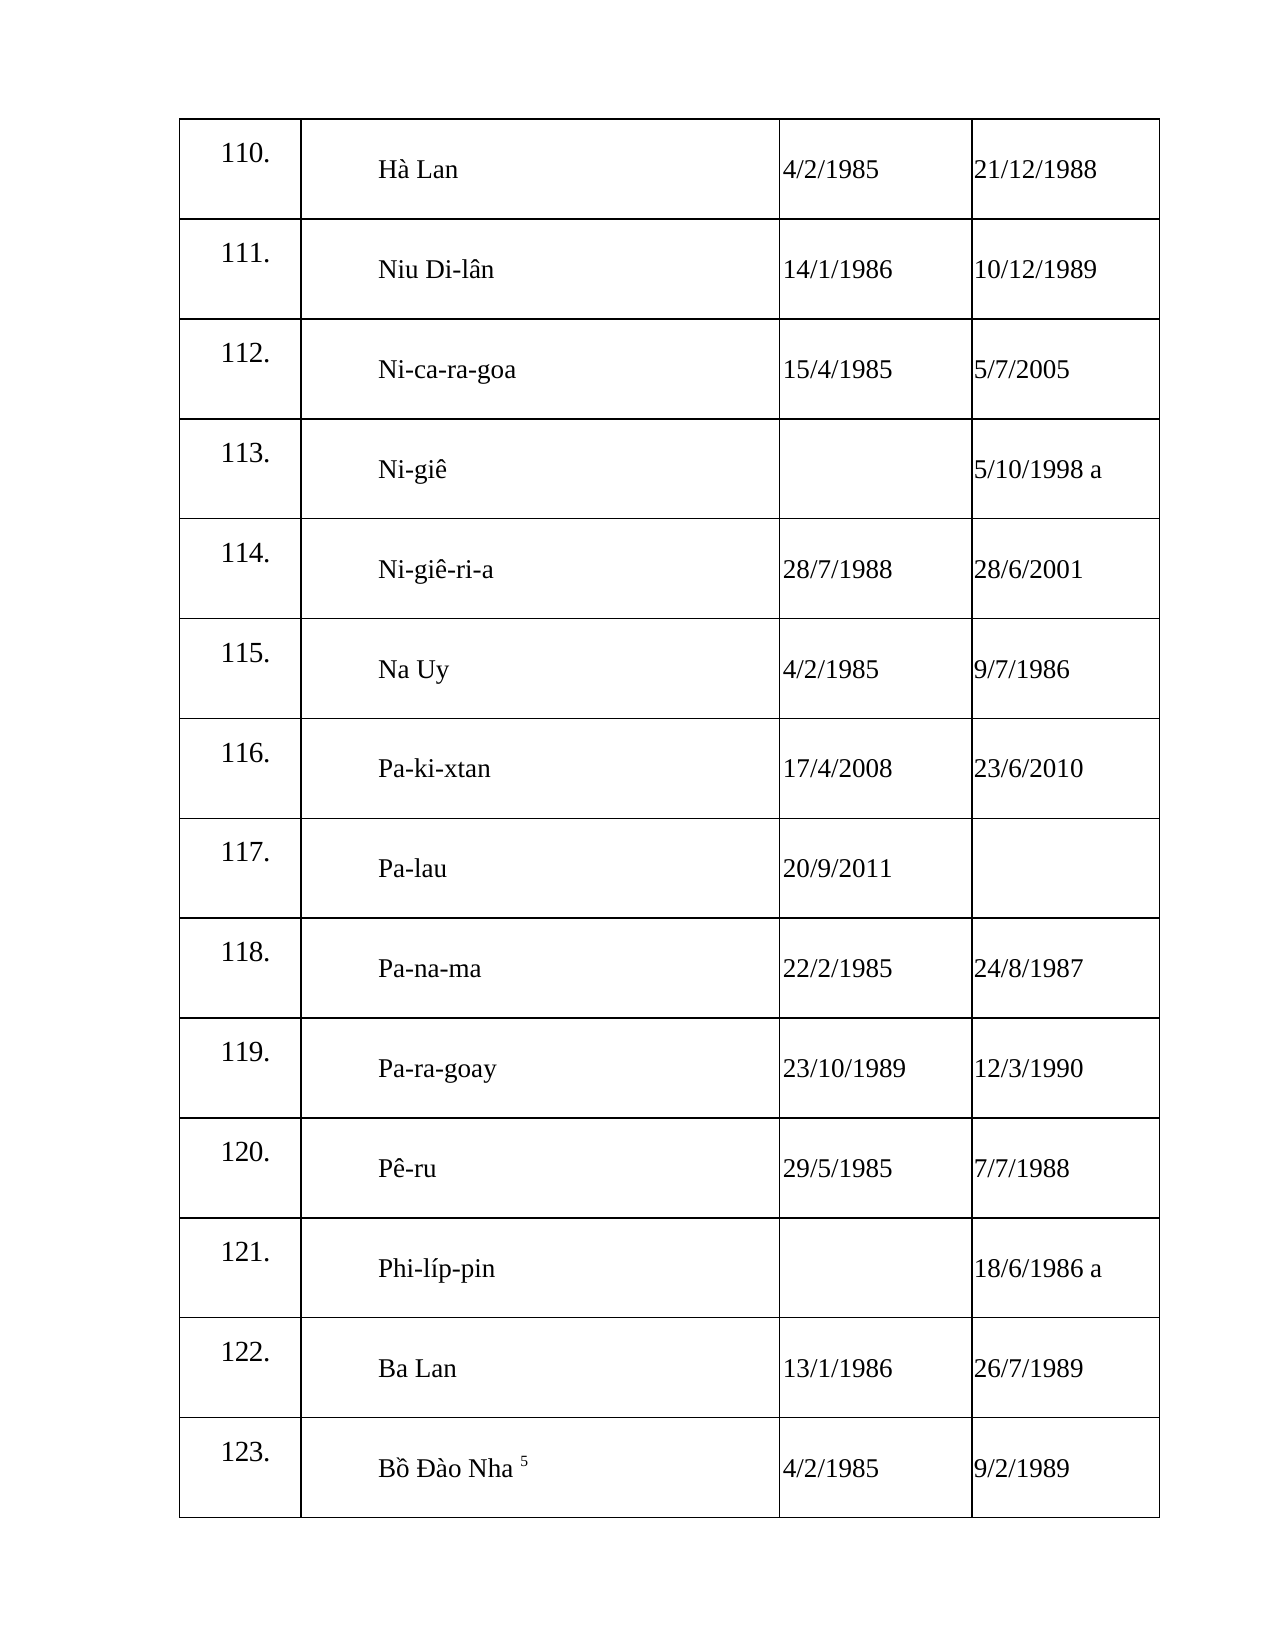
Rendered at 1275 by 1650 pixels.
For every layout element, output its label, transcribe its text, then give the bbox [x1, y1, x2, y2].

table_cell [180, 1019, 300, 1117]
table_cell [180, 320, 300, 418]
table_cell 23/6/2010 [973, 719, 1159, 817]
table_cell [180, 220, 300, 318]
table_cell 18/6/1986 a [973, 1219, 1159, 1317]
table_cell 21/12/1988 [973, 120, 1159, 218]
table_cell Pa-lau [302, 819, 779, 917]
table_cell Ba Lan [302, 1318, 779, 1417]
table_cell 22/2/1985 [780, 919, 971, 1017]
table_cell [180, 1119, 300, 1217]
table_cell 9/2/1989 [973, 1418, 1159, 1517]
table_cell Pa-na-ma [302, 919, 779, 1017]
table_cell 28/7/1988 [780, 519, 971, 618]
table_cell 5/7/2005 [973, 320, 1159, 418]
table_cell [973, 819, 1159, 917]
table_cell [180, 919, 300, 1017]
table_cell 7/7/1988 [973, 1119, 1159, 1217]
table_cell 26/7/1989 [973, 1318, 1159, 1417]
table_cell Na Uy [302, 619, 779, 717]
table_cell Pa-ki-xtan [302, 719, 779, 817]
table_cell [180, 1318, 300, 1417]
table_cell [180, 519, 300, 618]
table_cell 23/10/1989 [780, 1019, 971, 1117]
table_cell 4/2/1985 [780, 120, 971, 218]
table_cell Hà Lan [302, 120, 779, 218]
table_cell Ni-giê-ri-a [302, 519, 779, 618]
table_cell 29/5/1985 [780, 1119, 971, 1217]
table_cell Phi-líp-pin [302, 1219, 779, 1317]
table_cell [180, 719, 300, 817]
table_cell 4/2/1985 [780, 619, 971, 717]
table_cell Bồ Đào Nha 5 [302, 1418, 779, 1517]
table_cell [180, 1418, 300, 1517]
table_cell Niu Di-lân [302, 220, 779, 318]
table_cell Ni-ca-ra-goa [302, 320, 779, 418]
table_cell [780, 1219, 971, 1317]
table_cell 10/12/1989 [973, 220, 1159, 318]
table_cell [180, 1219, 300, 1317]
table_cell Ni-giê [302, 420, 779, 518]
table_cell 12/3/1990 [973, 1019, 1159, 1117]
table_cell [180, 619, 300, 717]
table_cell 9/7/1986 [973, 619, 1159, 717]
table_cell 14/1/1986 [780, 220, 971, 318]
table_cell Pê-ru [302, 1119, 779, 1217]
table_cell 28/6/2001 [973, 519, 1159, 618]
table_cell 13/1/1986 [780, 1318, 971, 1417]
table_cell 17/4/2008 [780, 719, 971, 817]
table_cell [180, 120, 300, 218]
table_cell [780, 420, 971, 518]
table_cell 15/4/1985 [780, 320, 971, 418]
table_cell [180, 420, 300, 518]
table_cell 20/9/2011 [780, 819, 971, 917]
table_cell [180, 819, 300, 917]
table_cell 5/10/1998 a [973, 420, 1159, 518]
table_cell 4/2/1985 [780, 1418, 971, 1517]
table_cell Pa-ra-goay [302, 1019, 779, 1117]
table_cell 24/8/1987 [973, 919, 1159, 1017]
